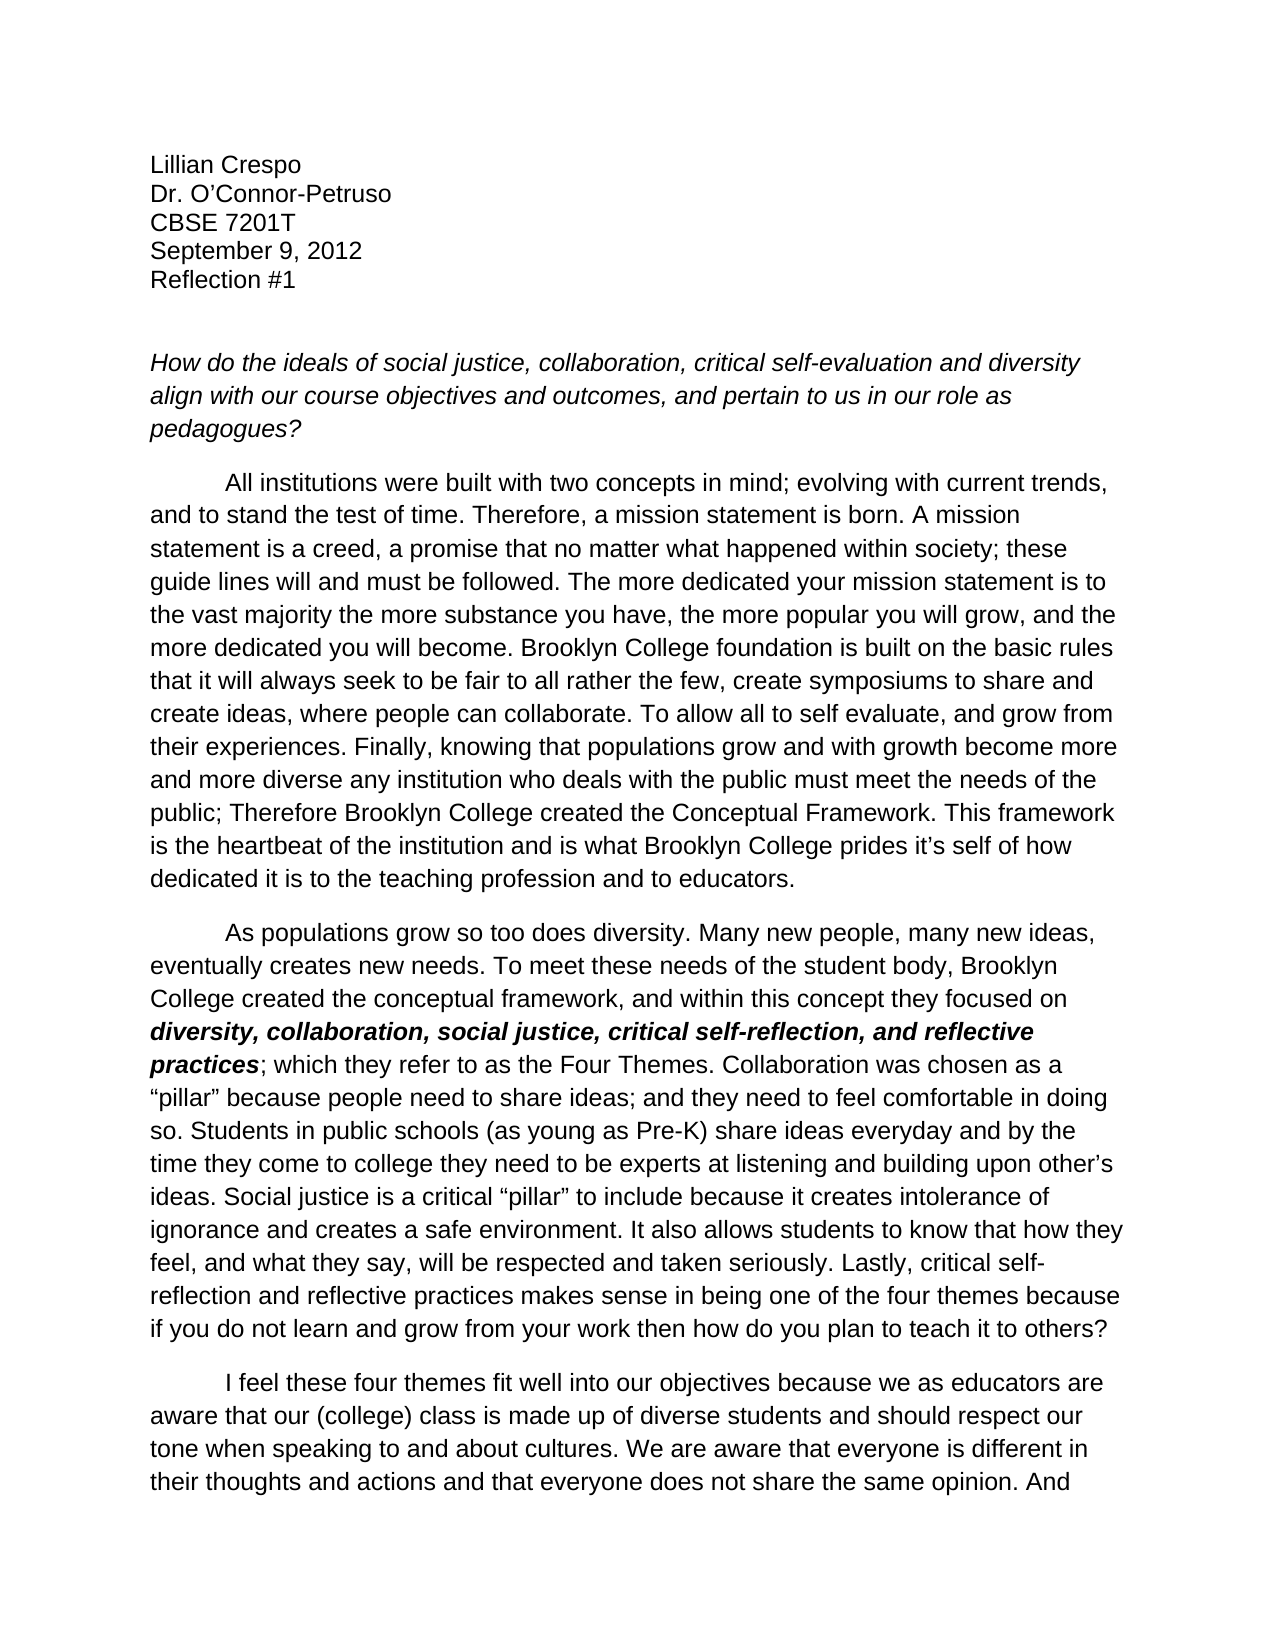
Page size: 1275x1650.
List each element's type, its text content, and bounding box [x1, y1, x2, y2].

text All institutions were built with two concepts in mind; evolving with current trends, and to stand the test of time. Therefore, a mission statement is born. A mission statement is a creed, a promise that no matter what happened within society; these guide lines will and must be followed. The more dedicated your mission statement is to the vast majority the more substance you have, the more popular you will grow, and the more dedicated you will become. Brooklyn College foundation is built on the basic rules that it will always seek to be fair to all rather the few, create symposiums to share and create ideas, where people can collaborate. To allow all to self evaluate, and grow from their experiences. Finally, knowing that populations grow and with growth become more and more diverse any institution who deals with the public must meet the needs of the public; Therefore Brooklyn College created the Conceptual Framework. This framework is the heartbeat of the institution and is what Brooklyn College prides it’s self of how dedicated it is to the teaching profession and to educators. [150, 467, 1125, 892]
text Lillian Crespo [150, 150, 1125, 179]
text CBSE 7201T [150, 207, 1125, 236]
text Dr. O’Connor-Petruso [150, 179, 1125, 207]
text Reflection #1 [150, 265, 1125, 294]
text September 9, 2012 [150, 236, 1125, 265]
text As populations grow so too does diversity. Many new people, many new ideas, eventually creates new needs. To meet these needs of the student body, Brooklyn College created the conceptual framework, and within this concept they focused on diversity, collaboration, social justice, critical self-reflection, and reflective practices; which they refer to as the Four Themes. Collaboration was chosen as a “pillar” because people need to share ideas; and they need to feel comfortable in doing so. Students in public schools (as young as Pre-K) share ideas everyday and by the time they come to college they need to be experts at listening and building upon other’s ideas. Social justice is a critical “pillar” to include because it creates intolerance of ignorance and creates a safe environment. It also allows students to know that how they feel, and what they say, will be respected and taken seriously. Lastly, critical self-reflection and reflective practices makes sense in being one of the four themes because if you do not learn and grow from your work then how do you plan to teach it to others? [150, 918, 1125, 1343]
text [150, 1368, 1125, 1496]
text How do the ideals of social justice, collaboration, critical self-evaluation and diversity align with our course objectives and outcomes, and pertain to us in our role as pedagogues? [150, 348, 1125, 442]
